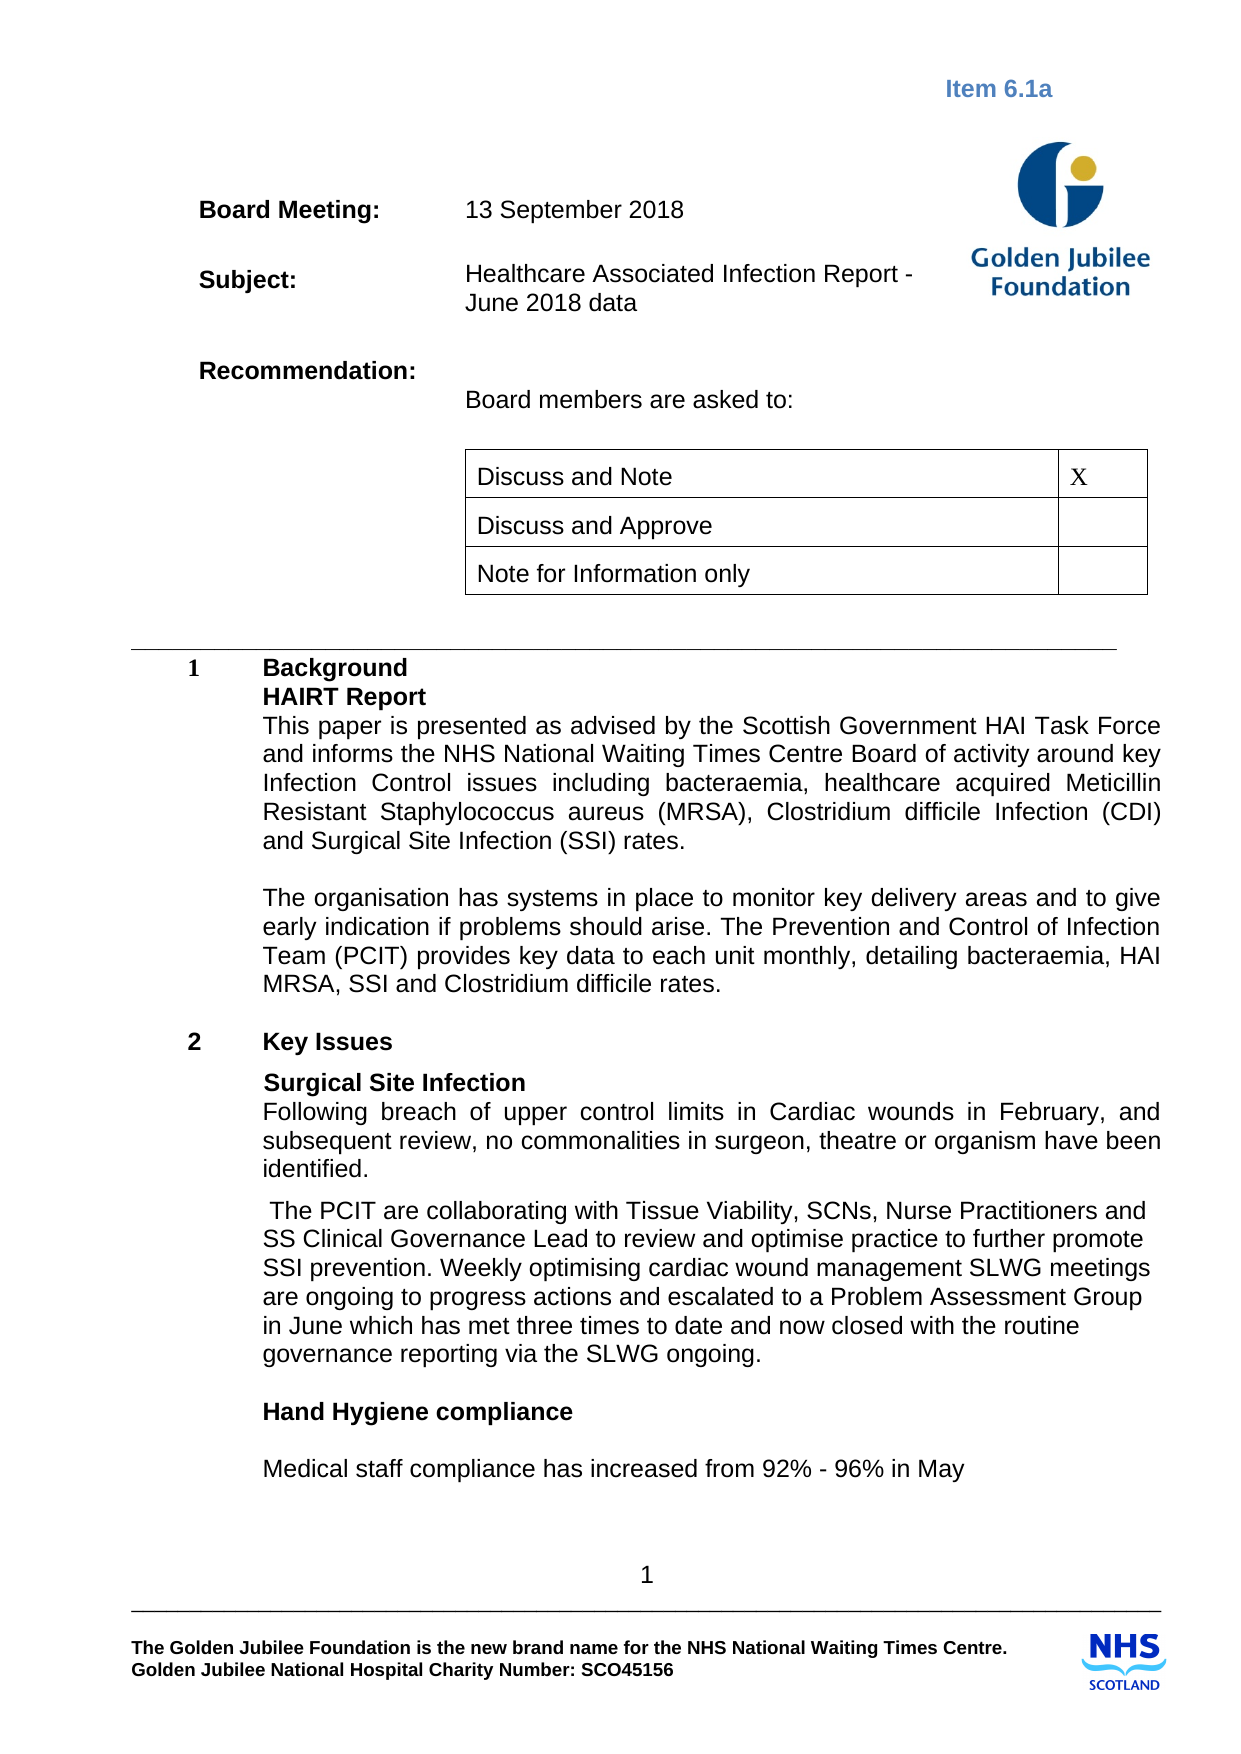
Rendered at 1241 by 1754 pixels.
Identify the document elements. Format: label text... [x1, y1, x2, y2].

text This paper is presented as advised by the Scottish Government HAI Task Force and informs the NHS National Waiting Times Centre Board of activity around key Infection Control issues including bacteraemia, healthcare acquired Meticillin Resistant Staphylococcus aureus (MRSA), Clostridium difficile Infection (CDI) and Surgical Site Infection (SSI) rates. [262, 711, 1162, 854]
text 1 Background [187, 653, 1162, 682]
table_cell Healthcare Associated Infection Report - June 2018 data [454, 230, 955, 344]
list The PCIT are collaborating with Tissue Viability, SCNs, Nurse Practitioners and SS Clinical Governance Lead to review and optimise practice to further promote SSI prevention. Weekly optimising cardiac wound management SLWG meetings are ongoing to progress actions and escalated to a Problem Assessment Group in June which has met three times to date and now closed with the routine governance reporting via the SLWG ongoing. [262, 1196, 1162, 1368]
text HAIRT Report [262, 682, 1162, 711]
text Medical staff compliance has increased from 92% - 96% in May [262, 1454, 1162, 1483]
table_header [955, 131, 1162, 344]
picture [1081, 1634, 1167, 1690]
list Key Issues [187, 1027, 1162, 1056]
text _______________________________________________________________________ [131, 624, 1143, 653]
text Surgical Site Infection [187, 1068, 1162, 1097]
text The organisation has systems in place to monitor key delivery areas and to give early indication if problems should arise. The Prevention and Control of Infection Team (PCIT) provides key data to each unit monthly, detailing bacteraemia, HAI MRSA, SSI and Clostridium difficile rates. [262, 883, 1162, 998]
table_cell Recommendation: [187, 344, 453, 596]
picture [966, 137, 1156, 299]
text Hand Hygiene compliance [187, 1397, 1162, 1426]
table_header Board Meeting: [187, 131, 453, 230]
table_cell Subject: [187, 230, 453, 344]
table_header 13 September 2018 [454, 131, 955, 230]
list Following breach of upper control limits in Cardiac wounds in February, and subsequent review, no commonalities in surgeon, theatre or organism have been identified. [262, 1097, 1162, 1183]
table_cell Board members are asked to: [454, 344, 1162, 596]
